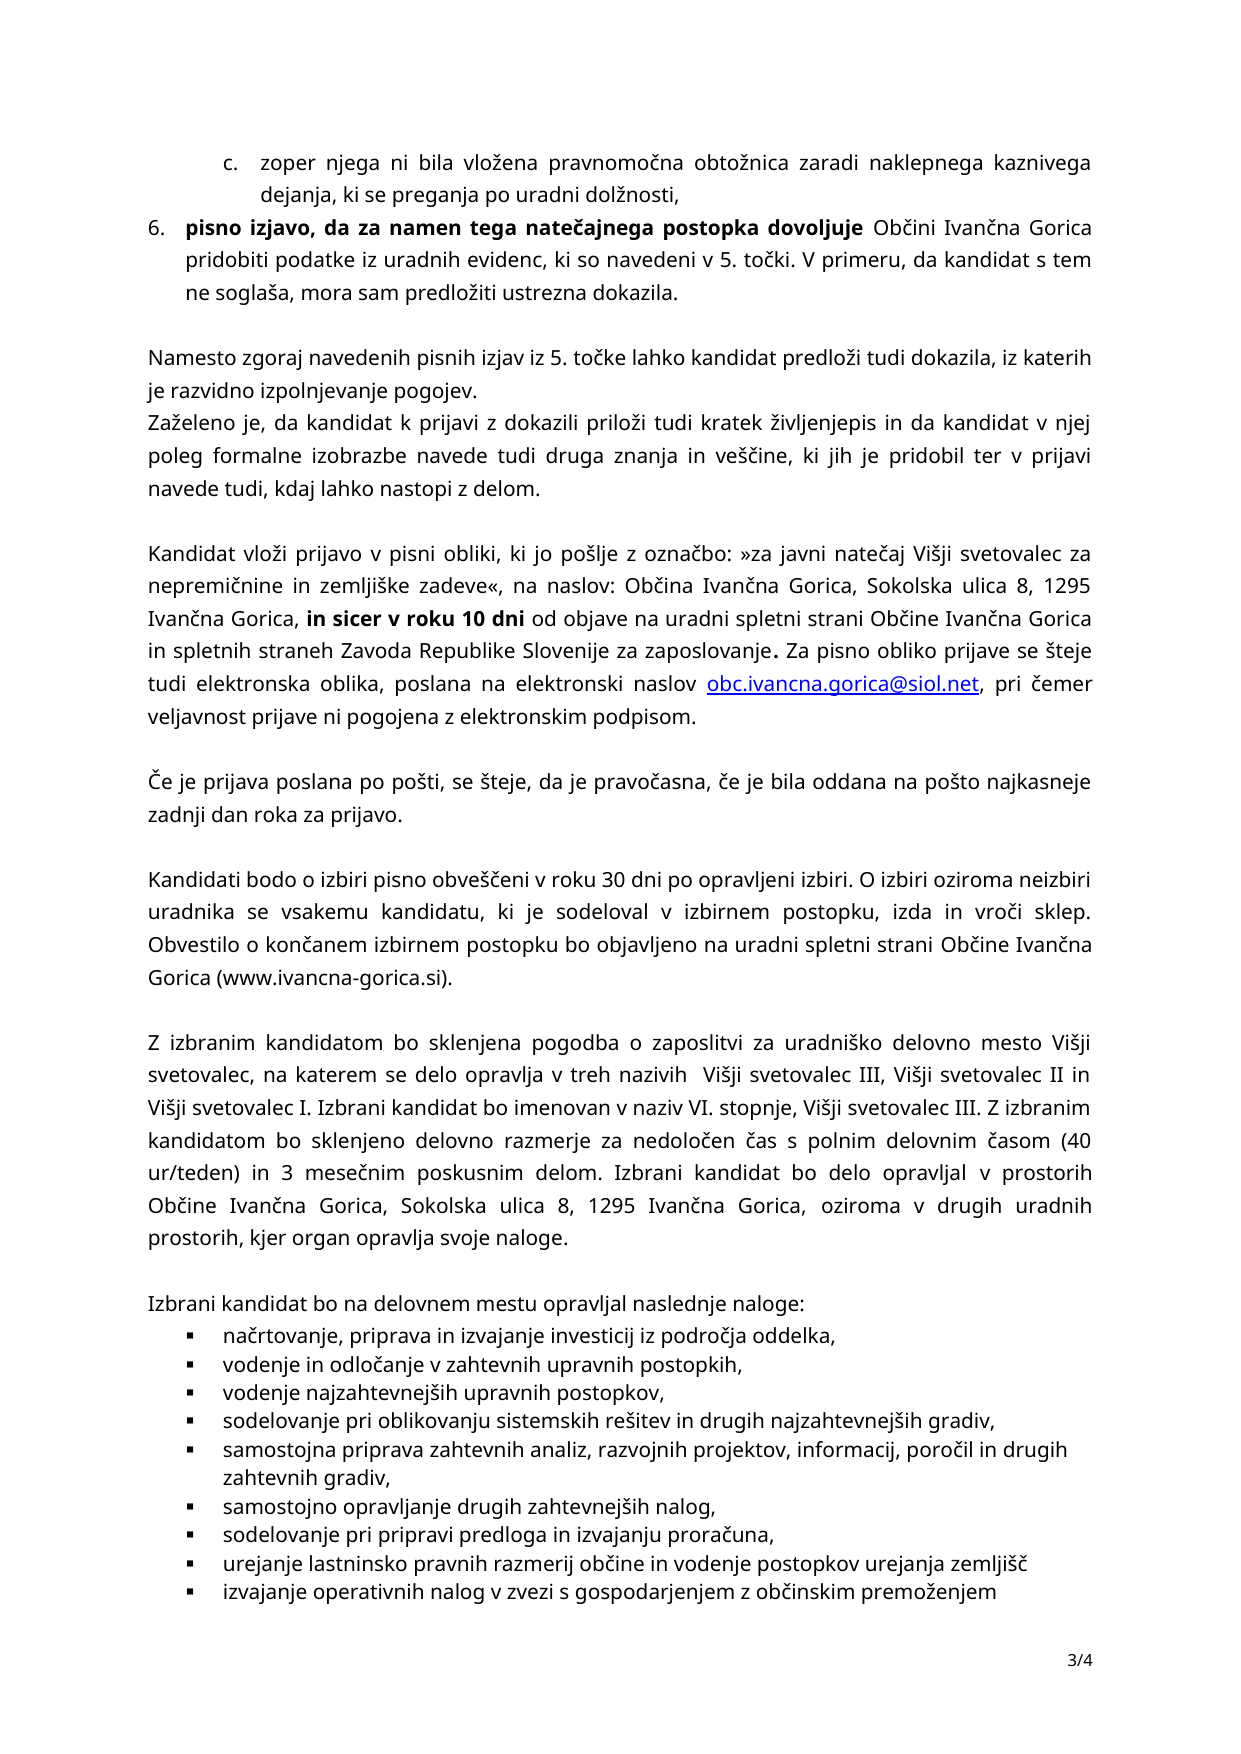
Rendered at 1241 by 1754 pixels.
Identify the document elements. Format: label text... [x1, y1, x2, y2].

list vodenje najzahtevnejših upravnih postopkov, [185, 1378, 1093, 1407]
list vodenje in odločanje v zahtevnih upravnih postopkih, [185, 1350, 1093, 1378]
text Kandidati bodo o izbiri pisno obveščeni v roku 30 dni po opravljeni izbiri. O izbiri oziroma neizbiri uradnika se vsakemu kandidatu, ki je sodeloval v izbirnem postopku, izda in vroči sklep. Obvestilo o končanem izbirnem postopku bo objavljeno na uradni spletni strani Občine Ivančna Gorica (www.ivancna-gorica.si). [148, 865, 1093, 991]
list načrtovanje, priprava in izvajanje investicij iz področja oddelka, [185, 1321, 1093, 1350]
text Namesto zgoraj navedenih pisnih izjav iz 5. točke lahko kandidat predloži tudi dokazila, iz katerih je razvidno izpolnjevanje pogojev. [148, 343, 1093, 404]
text Če je prijava poslana po pošti, se šteje, da je pravočasna, če je bila oddana na pošto najkasneje zadnji dan roka za prijavo. [148, 767, 1093, 828]
list sodelovanje pri pripravi predloga in izvajanju proračuna, [185, 1520, 1093, 1549]
list samostojno opravljanje drugih zahtevnejših nalog, [185, 1492, 1093, 1520]
list samostojna priprava zahtevnih analiz, razvojnih projektov, informacij, poročil in drugih zahtevnih gradiv, [185, 1435, 1093, 1492]
text Kandidat vloži prijavo v pisni obliki, ki jo pošlje z označbo: »za javni natečaj Višji svetovalec za nepremičnine in zemljiške zadeve«, na naslov: Občina Ivančna Gorica, Sokolska ulica 8, 1295 Ivančna Gorica, in sicer v roku 10 dni od objave na uradni spletni strani Občine Ivančna Gorica in spletnih straneh Zavoda Republike Slovenije za zaposlovanje. Za pisno obliko prijave se šteje tudi elektronska oblika, poslana na elektronski naslov obc.ivancna.gorica@siol.net, pri čemer veljavnost prijave ni pogojena z elektronskim podpisom. [148, 539, 1093, 730]
text Zaželeno je, da kandidat k prijavi z dokazili priloži tudi kratek življenjepis in da kandidat v njej poleg formalne izobrazbe navede tudi druga znanja in veščine, ki jih je pridobil ter v prijavi navede tudi, kdaj lahko nastopi z delom. [148, 408, 1093, 502]
list urejanje lastninsko pravnih razmerij občine in vodenje postopkov urejanja zemljišč [185, 1549, 1093, 1577]
list zoper njega ni bila vložena pravnomočna obtožnica zaradi naklepnega kaznivega dejanja, ki se preganja po uradni dolžnosti, [223, 148, 1093, 209]
list pisno izjavo, da za namen tega natečajnega postopka dovoljuje Občini Ivančna Gorica pridobiti podatke iz uradnih evidenc, ki so navedeni v 5. točki. V primeru, da kandidat s tem ne soglaša, mora sam predložiti ustrezna dokazila. [148, 213, 1093, 306]
list sodelovanje pri oblikovanju sistemskih rešitev in drugih najzahtevnejših gradiv, [185, 1407, 1093, 1435]
text Izbrani kandidat bo na delovnem mestu opravljal naslednje naloge: [148, 1289, 1093, 1317]
text Z izbranim kandidatom bo sklenjena pogodba o zaposlitvi za uradniško delovno mesto Višji svetovalec, na katerem se delo opravlja v treh nazivih Višji svetovalec III, Višji svetovalec II in Višji svetovalec I. Izbrani kandidat bo imenovan v naziv VI. stopnje, Višji svetovalec III. Z izbranim kandidatom bo sklenjeno delovno razmerje za nedoločen čas s polnim delovnim časom (40 ur/teden) in 3 mesečnim poskusnim delom. Izbrani kandidat bo delo opravljal v prostorih Občine Ivančna Gorica, Sokolska ulica 8, 1295 Ivančna Gorica, oziroma v drugih uradnih prostorih, kjer organ opravlja svoje naloge. [148, 1028, 1093, 1252]
list izvajanje operativnih nalog v zvezi s gospodarjenjem z občinskim premoženjem [185, 1577, 1093, 1606]
